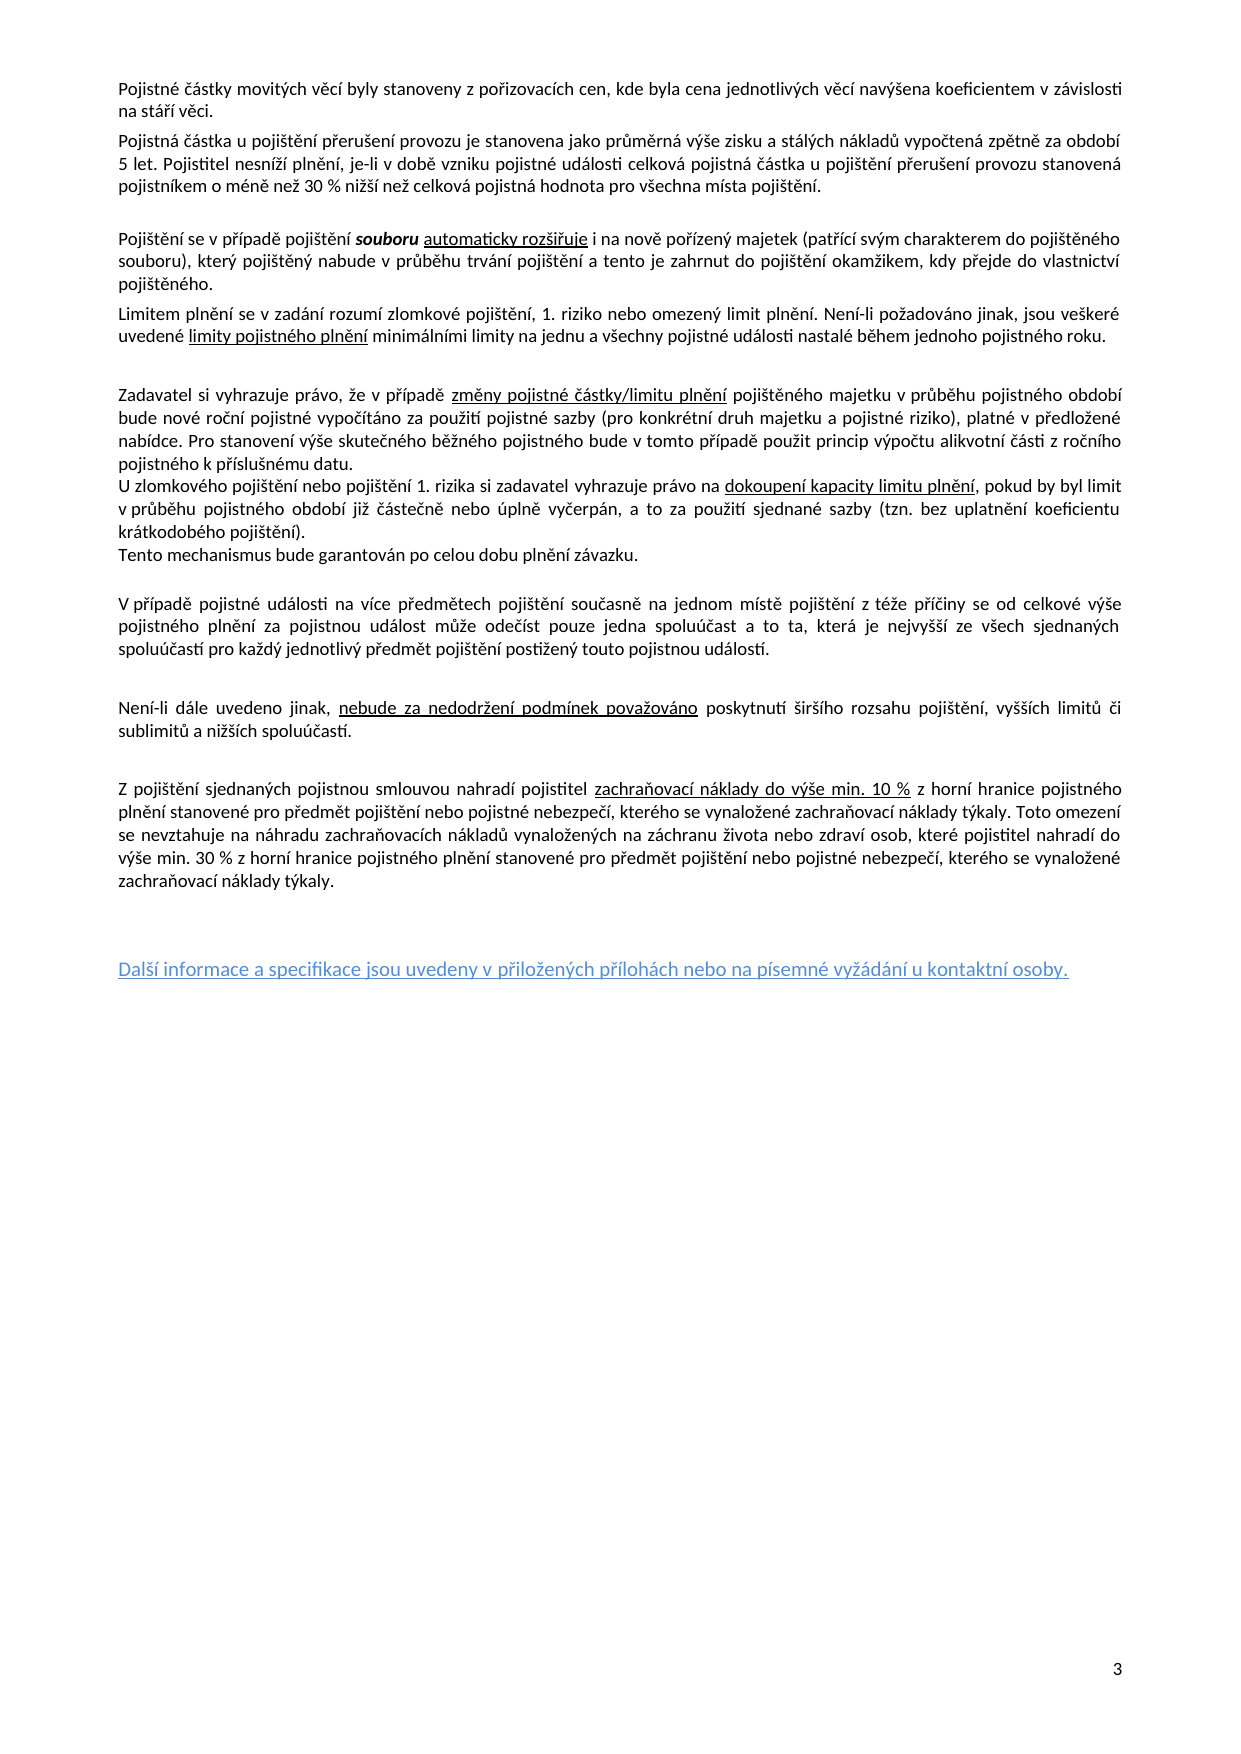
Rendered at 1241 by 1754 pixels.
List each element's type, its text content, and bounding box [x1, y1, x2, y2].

text Není-li dále uvedeno jinak, nebude za nedodržení podmínek považováno poskytnutí širšího rozsahu pojištění, vyšších limitů či sublimitů a nižších spoluúčastí. [118, 696, 1122, 742]
text Zadavatel si vyhrazuje právo, že v případě změny pojistné částky/limitu plnění pojištěného majetku v průběhu pojistného období bude nové roční pojistné vypočítáno za použití pojistné sazby (pro konkrétní druh majetku a pojistné riziko), platné v předložené nabídce. Pro stanovení výše skutečného běžného pojistného bude v tomto případě použit princip výpočtu alikvotní části z ročního pojistného k příslušnému datu. [118, 383, 1122, 475]
text Tento mechanismus bude garantován po celou dobu plnění závazku. [118, 543, 1122, 566]
text Z pojištění sjednaných pojistnou smlouvou nahradí pojistitel zachraňovací náklady do výše min. 10 % z horní hranice pojistného plnění stanovené pro předmět pojištění nebo pojistné nebezpečí, kterého se vynaložené zachraňovací náklady týkaly. Toto omezení se nevztahuje na náhradu zachraňovacích nákladů vynaložených na záchranu života nebo zdraví osob, které pojistitel nahradí do výše min. 30 % z horní hranice pojistného plnění stanovené pro předmět pojištění nebo pojistné nebezpečí, kterého se vynaložené zachraňovací náklady týkaly. [118, 777, 1122, 892]
text Další informace a specifikace jsou uvedeny v přiložených přílohách nebo na písemné vyžádání u kontaktní osoby. [118, 956, 1122, 982]
text Pojistná částka u pojištění přerušení provozu je stanovena jako průměrná výše zisku a stálých nákladů vypočtená zpětně za období 5 let. Pojistitel nesníží plnění, je-li v době vzniku pojistné události celková pojistná částka u pojištění přerušení provozu stanovená pojistníkem o méně než 30 % nižší než celková pojistná hodnota pro všechna místa pojištění. [118, 129, 1122, 198]
text Pojištění se v případě pojištění souboru automaticky rozšiřuje i na nově pořízený majetek (patřící svým charakterem do pojištěného souboru), který pojištěný nabude v průběhu trvání pojištění a tento je zahrnut do pojištění okamžikem, kdy přejde do vlastnictví pojištěného. [118, 227, 1122, 296]
text V případě pojistné události na více předmětech pojištění současně na jednom místě pojištění z téže příčiny se od celkové výše pojistného plnění za pojistnou událost může odečíst pouze jedna spoluúčast a to ta, která je nejvyšší ze všech sjednaných spoluúčastí pro každý jednotlivý předmět pojištění postižený touto pojistnou událostí. [118, 592, 1122, 661]
text Pojistné částky movitých věcí byly stanoveny z pořizovacích cen, kde byla cena jednotlivých věcí navýšena koeficientem v závislosti na stáří věci. [118, 77, 1122, 123]
text Limitem plnění se v zadání rozumí zlomkové pojištění, 1. riziko nebo omezený limit plnění. Není-li požadováno jinak, jsou veškeré uvedené limity pojistného plnění minimálními limity na jednu a všechny pojistné události nastalé během jednoho pojistného roku. [118, 302, 1122, 348]
text U zlomkového pojištění nebo pojištění 1. rizika si zadavatel vyhrazuje právo na dokoupení kapacity limitu plnění, pokud by byl limit v průběhu pojistného období již částečně nebo úplně vyčerpán, a to za použití sjednané sazby (tzn. bez uplatnění koeficientu krátkodobého pojištění). [118, 475, 1122, 543]
